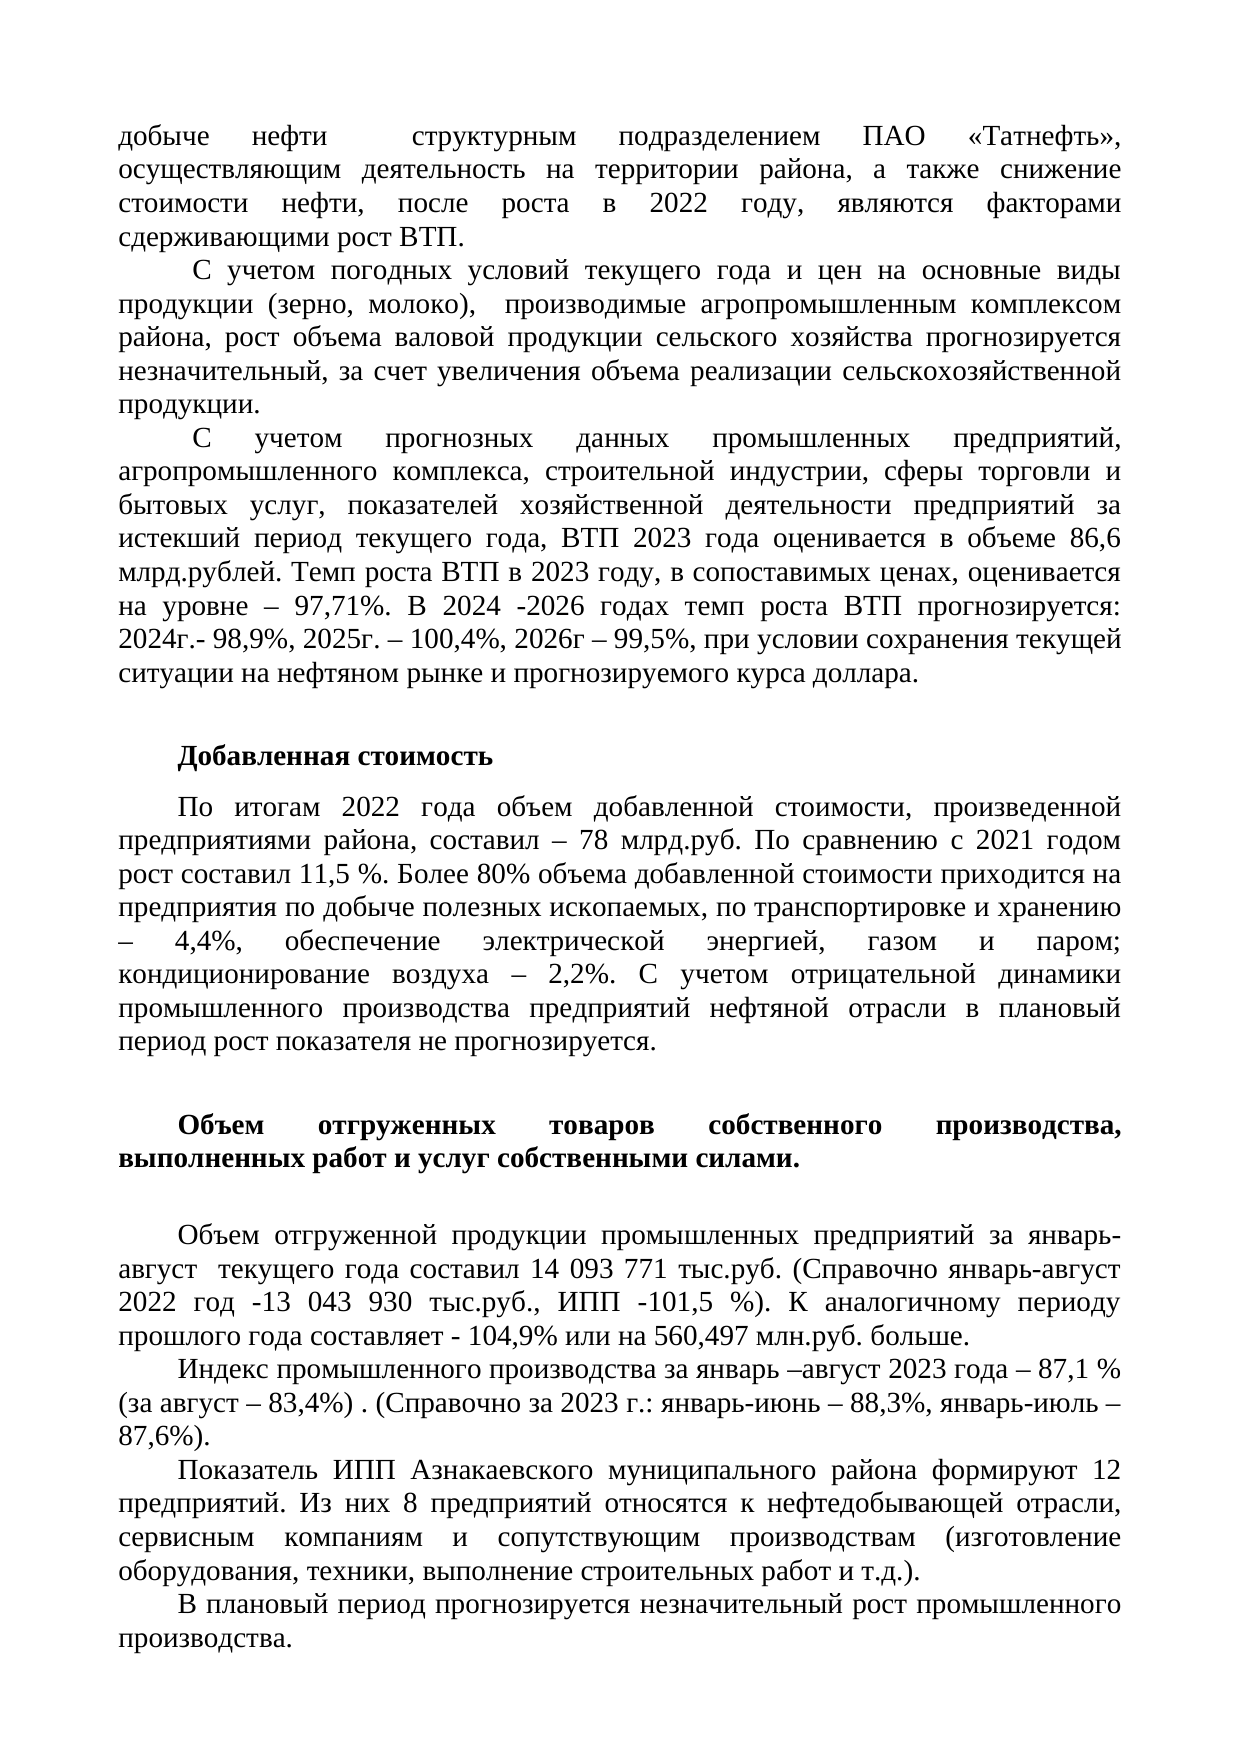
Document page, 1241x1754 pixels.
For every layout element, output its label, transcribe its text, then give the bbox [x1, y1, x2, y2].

text Индекс промышленного производства за январь –август 2023 года – 87,1 % (за август – 83,4%) . (Справочно за 2023 г.: январь-июнь – 88,3%, январь-июль – 87,6%). [118, 1351, 1122, 1452]
text Показатель ИПП Азнакаевского муниципального района формируют 12 предприятий. Из них 8 предприятий относятся к нефтедобывающей отрасли, сервисным компаниям и сопутствующим производствам (изготовление оборудования, техники, выполнение строительных работ и т.д.). [118, 1452, 1122, 1586]
text По итогам 2022 года объем добавленной стоимости, произведенной предприятиями района, составил – 78 млрд.руб. По сравнению с 2021 годом рост составил 11,5 %. Более 80% объема добавленной стоимости приходится на предприятия по добыче полезных ископаемых, по транспортировке и хранению – 4,4%, обеспечение электрической энергией, газом и паром; кондиционирование воздуха – 2,2%. С учетом отрицательной динамики промышленного производства предприятий нефтяной отрасли в плановый период рост показателя не прогнозируется. [118, 789, 1122, 1057]
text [118, 118, 1122, 252]
text В плановый период прогнозируется незначительный рост промышленного производства. [118, 1586, 1122, 1653]
text С учетом погодных условий текущего года и цен на основные виды продукции (зерно, молоко), производимые агропромышленным комплексом района, рост объема валовой продукции сельского хозяйства прогнозируется незначительный, за счет увеличения объема реализации сельскохозяйственной продукции. [118, 252, 1122, 420]
subtitle Добавленная стоимость [118, 738, 1122, 772]
text Объем отгруженной продукции промышленных предприятий за январь-август текущего года составил 14 093 771 тыс.руб. (Справочно январь-август 2022 год -13 043 930 тыс.руб., ИПП -101,5 %). К аналогичному периоду прошлого года составляет - 104,9% или на 560,497 млн.руб. больше. [118, 1217, 1122, 1351]
text С учетом прогнозных данных промышленных предприятий, агропромышленного комплекса, строительной индустрии, сферы торговли и бытовых услуг, показателей хозяйственной деятельности предприятий за истекший период текущего года, ВТП 2023 года оценивается в объеме 86,6 млрд.рублей. Темп роста ВТП в 2023 году, в сопоставимых ценах, оценивается на уровне – 97,71%. В 2024 -2026 годах темп роста ВТП прогнозируется: 2024г.- 98,9%, 2025г. – 100,4%, 2026г – 99,5%, при условии сохранения текущей ситуации на нефтяном рынке и прогнозируемого курса доллара. [118, 420, 1122, 688]
subtitle Объем отгруженных товаров собственного производства, выполненных работ и услуг собственными силами. [118, 1107, 1122, 1174]
